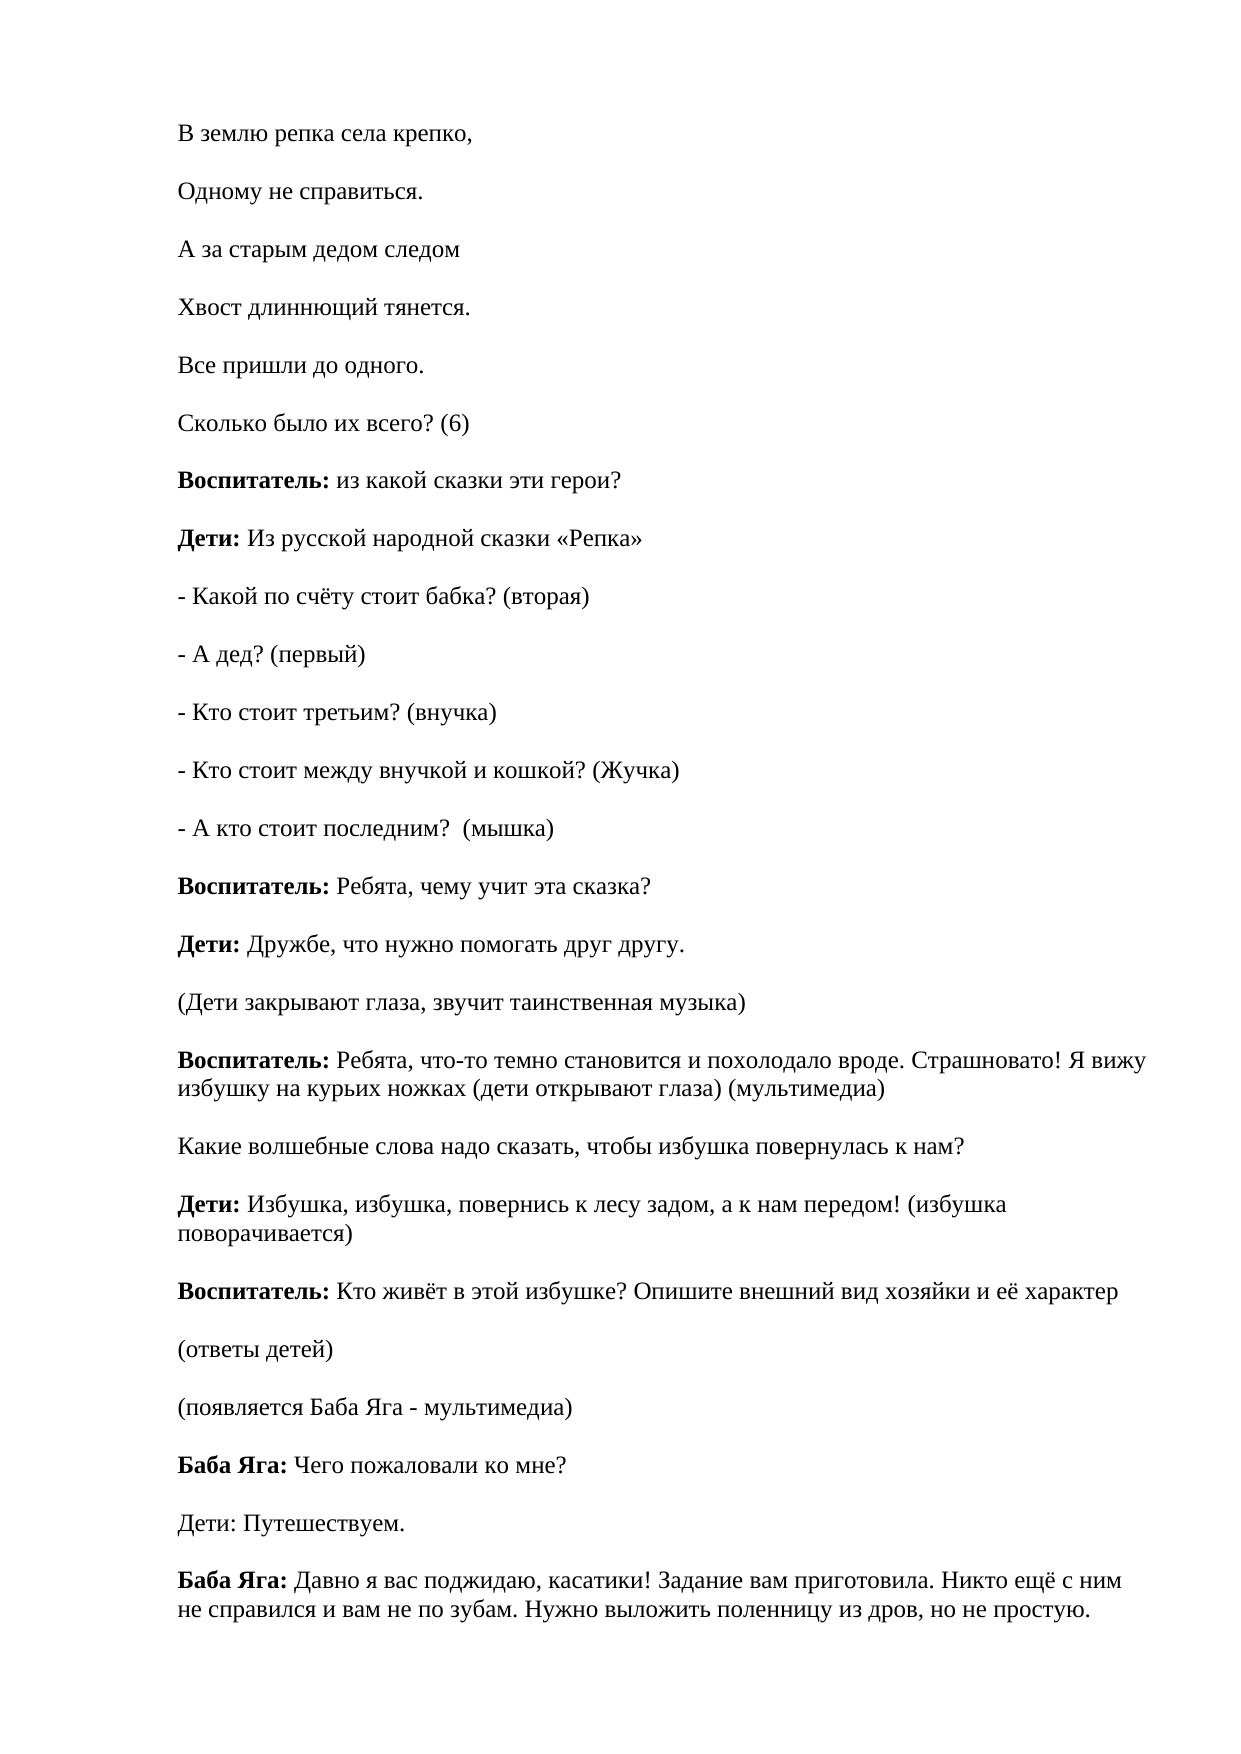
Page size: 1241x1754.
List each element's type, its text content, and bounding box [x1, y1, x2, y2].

text Воспитатель: Ребята, чему учит эта сказка? [177, 871, 1152, 900]
text - А кто стоит последним? (мышка) [177, 813, 1152, 842]
text Баба Яга: Чего пожаловали ко мне? [177, 1450, 1152, 1478]
text (ответы детей) [177, 1334, 1152, 1363]
text Воспитатель: Кто живёт в этой избушке? Опишите внешний вид хозяйки и её характер [177, 1276, 1152, 1305]
text Какие волшебные слова надо сказать, чтобы избушка повернулась к нам? [177, 1131, 1152, 1160]
text Одному не справиться. [177, 176, 1152, 205]
text Дети: Из русской народной сказки «Репка» [177, 523, 1152, 552]
text - Кто стоит третьим? (внучка) [177, 697, 1152, 726]
text - Какой по счёту стоит бабка? (вторая) [177, 581, 1152, 610]
text Дети: Путешествуем. [177, 1508, 1152, 1536]
text - А дед? (первый) [177, 639, 1152, 668]
text Хвост длиннющий тянется. [177, 292, 1152, 321]
text (появляется Баба Яга - мультимедиа) [177, 1392, 1152, 1421]
text Баба Яга: Давно я вас поджидаю, касатики! Задание вам приготовила. Никто ещё с ним не справился и вам не по зубам. Нужно выложить поленницу из дров, но не простую. [177, 1566, 1152, 1623]
text В землю репка села крепко, [177, 118, 1152, 147]
text Воспитатель: из какой сказки эти герои? [177, 466, 1152, 494]
text (Дети закрывают глаза, звучит таинственная музыка) [177, 987, 1152, 1016]
text Сколько было их всего? (6) [177, 408, 1152, 436]
text Дети: Дружбе, что нужно помогать друг другу. [177, 929, 1152, 958]
text А за старым дедом следом [177, 234, 1152, 263]
text Дети: Избушка, избушка, повернись к лесу задом, а к нам передом! (избушка поворачивается) [177, 1189, 1152, 1247]
text Воспитатель: Ребята, что-то темно становится и похолодало вроде. Страшновато! Я вижу избушку на курьих ножках (дети открывают глаза) (мультимедиа) [177, 1045, 1152, 1102]
text - Кто стоит между внучкой и кошкой? (Жучка) [177, 755, 1152, 784]
text Все пришли до одного. [177, 350, 1152, 378]
